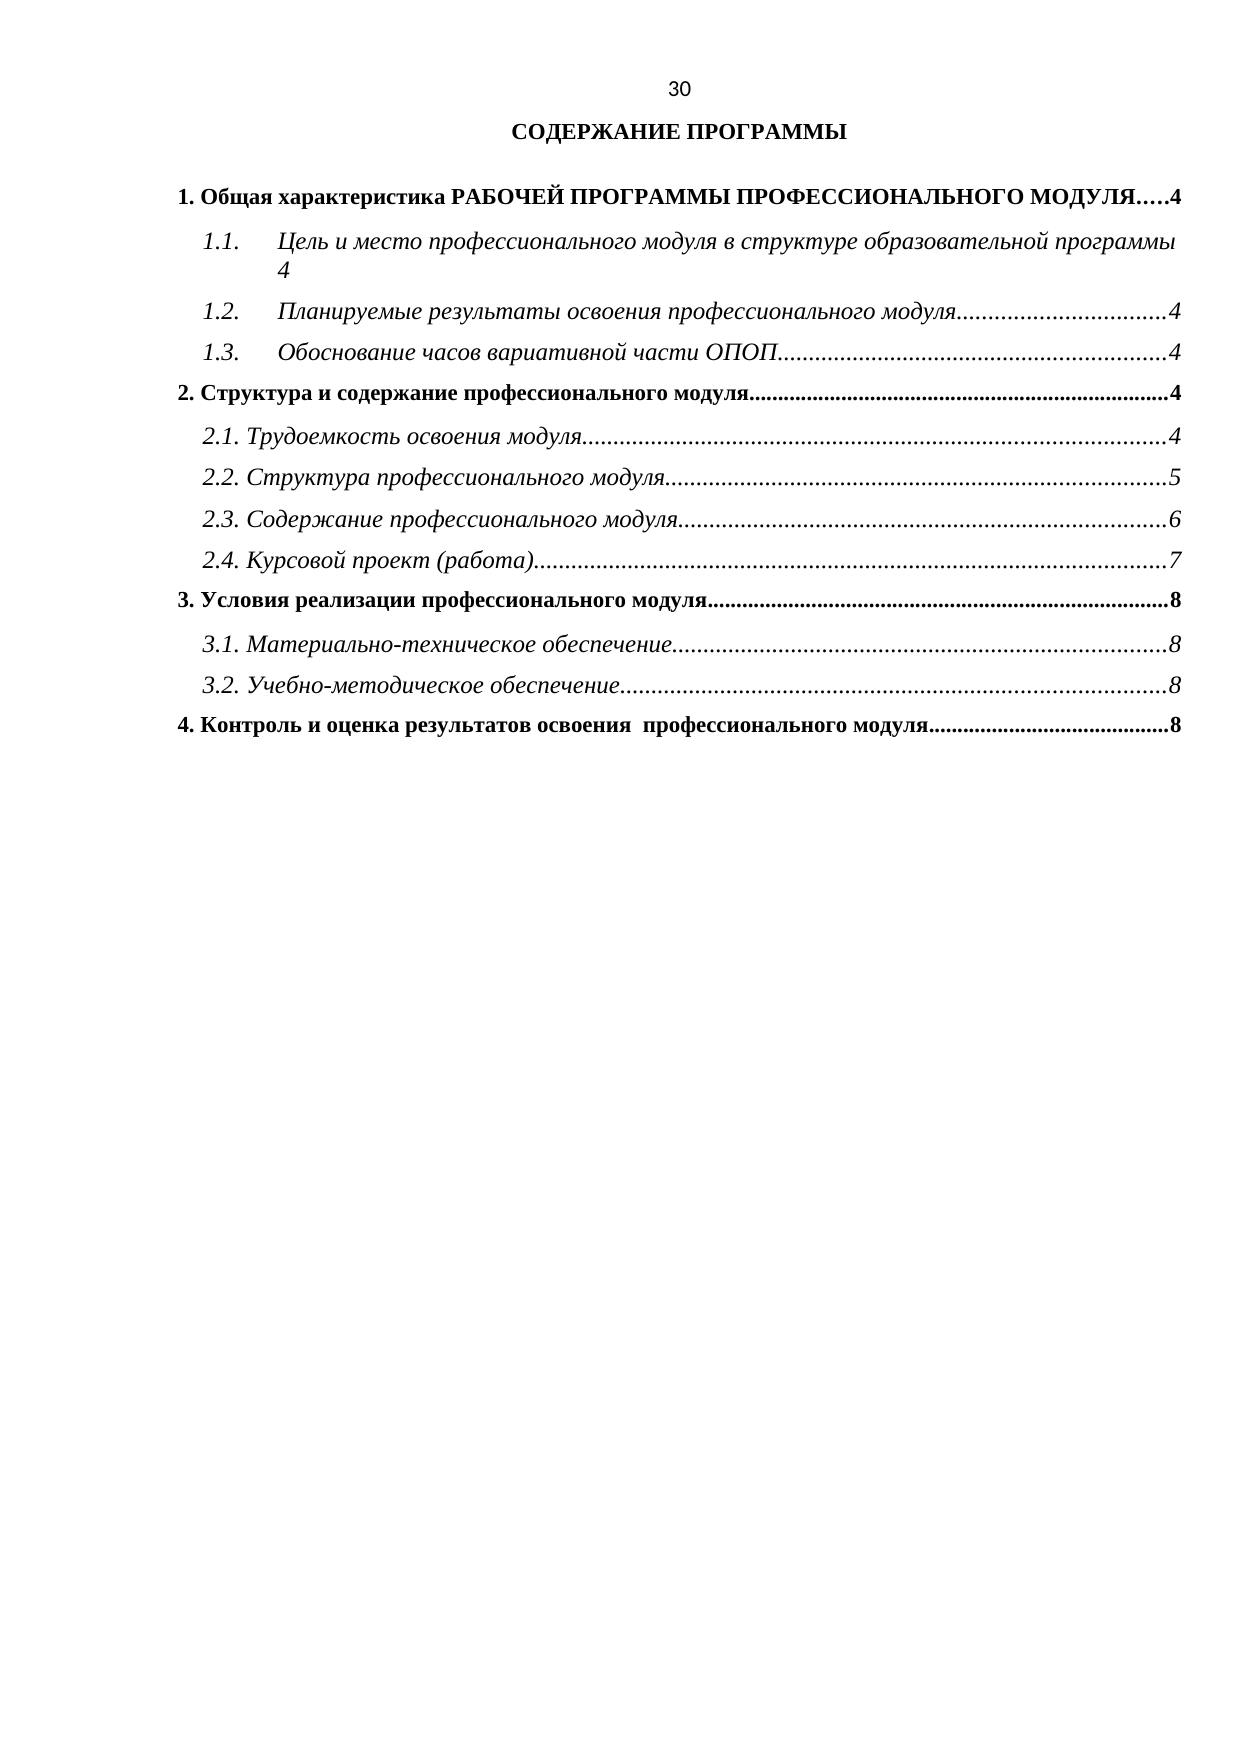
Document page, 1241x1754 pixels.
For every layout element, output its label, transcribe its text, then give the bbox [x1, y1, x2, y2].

text 1.3. Обоснование часов вариативной части ОПОП 4 [202, 337, 1181, 366]
text 1. Общая характеристика РАБОЧЕЙ ПРОГРАММЫ ПРОФЕССИОНАЛЬНОГО МОДУЛЯ 4 [177, 183, 1181, 210]
text 2.2. Структура профессионального модуля 5 [202, 462, 1181, 491]
text 2.3. Содержание профессионального модуля 6 [202, 504, 1181, 532]
text 3. Условия реализации профессионального модуля 8 [177, 586, 1181, 613]
text 1.1. Цель и место профессионального модуля в структуре образовательной программы 4 [202, 226, 1181, 283]
text СОДЕРЖАНИЕ ПРОГРАММЫ [177, 118, 1181, 144]
text 2. Структура и содержание профессионального модуля 4 [177, 378, 1181, 405]
text 4. Контроль и оценка результатов освоения профессионального модуля 8 [177, 711, 1181, 738]
text 3.2. Учебно-методическое обеспечение 8 [202, 670, 1181, 699]
text 2.1. Трудоемкость освоения модуля 4 [202, 421, 1181, 450]
text 1.2. Планируемые результаты освоения профессионального модуля 4 [202, 296, 1181, 325]
text 3.1. Материально-техническое обеспечение 8 [202, 629, 1181, 658]
text 2.4. Курсовой проект (работа) 7 [202, 545, 1181, 574]
